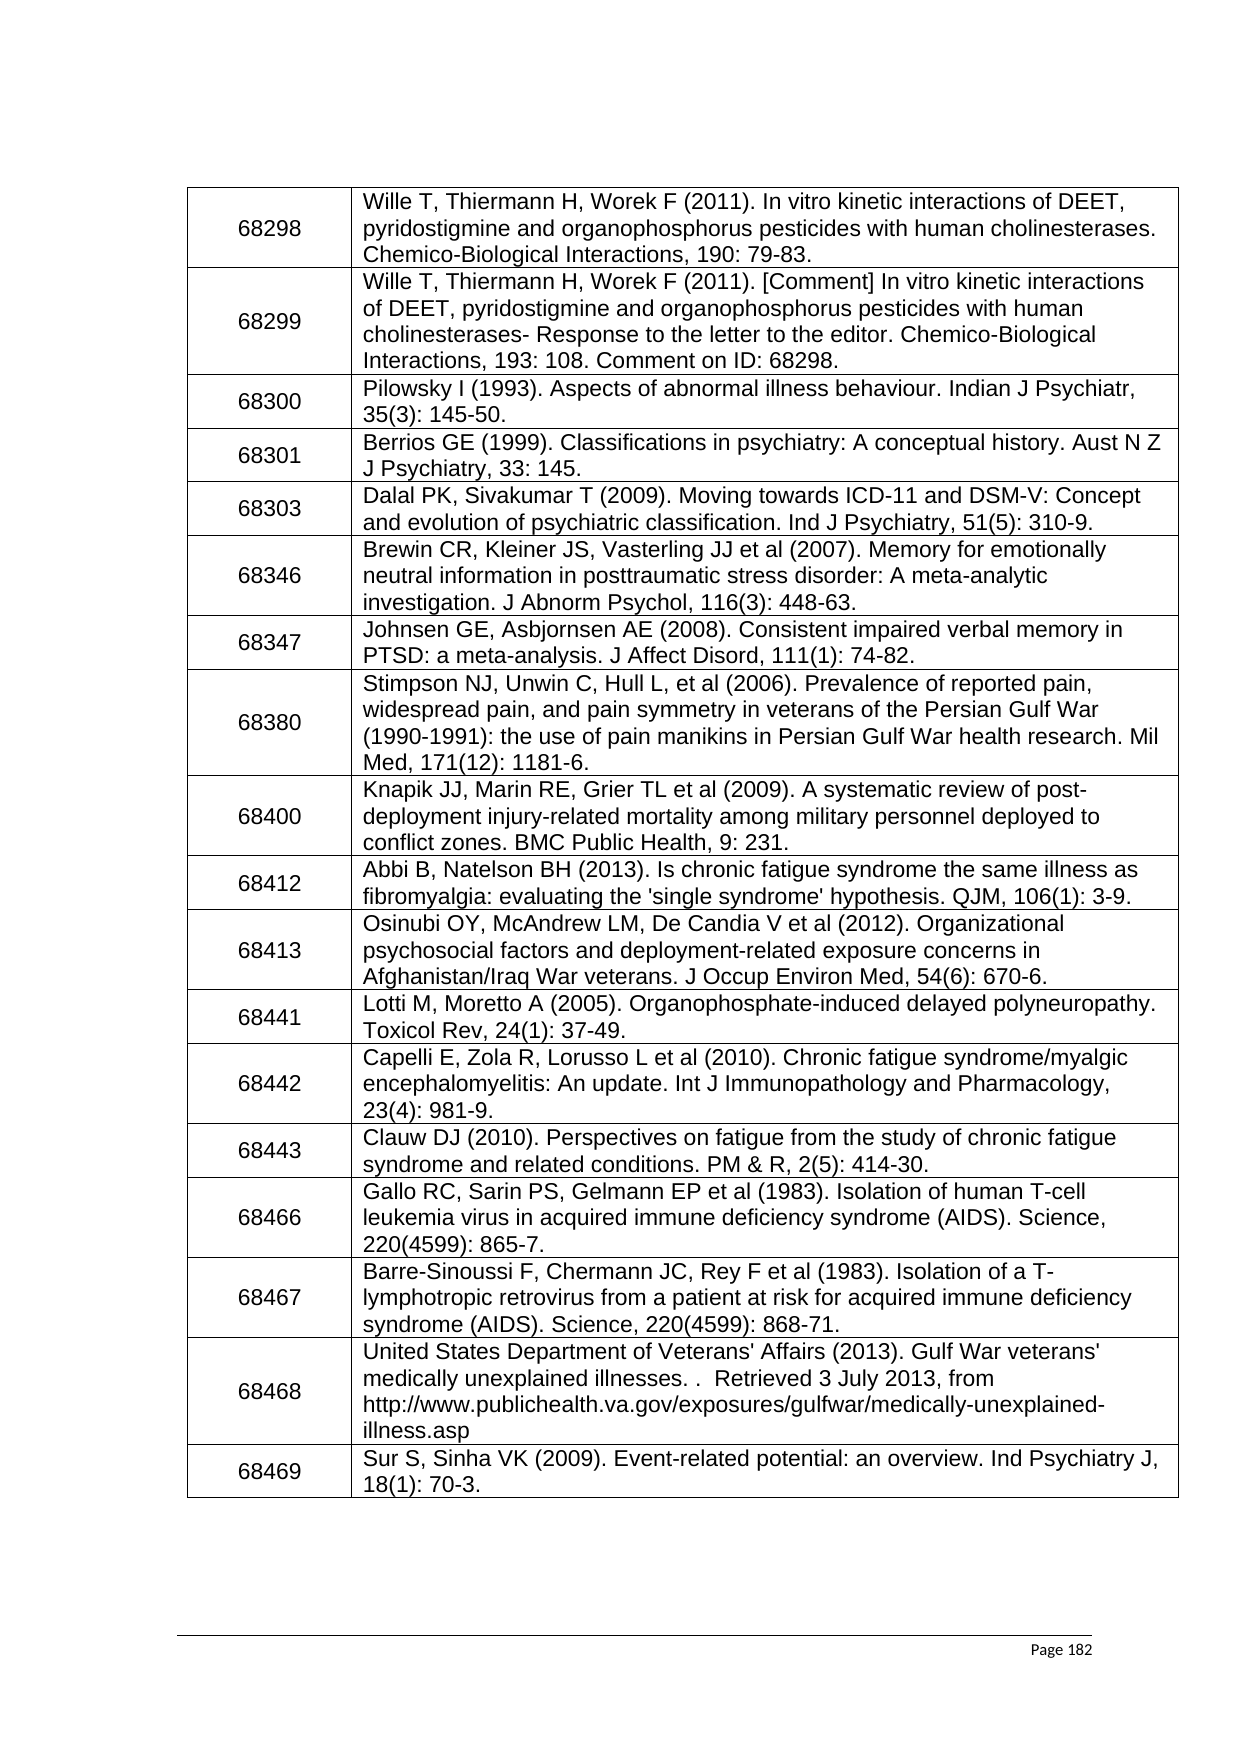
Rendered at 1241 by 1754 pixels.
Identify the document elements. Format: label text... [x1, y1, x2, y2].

table_cell Pilowsky I (1993). Aspects of abnormal illness behaviour. Indian J Psychiatr, 35(3): 145-50. [352, 375, 1178, 427]
table_cell 68469 [188, 1445, 351, 1497]
table_cell 68412 [188, 856, 351, 909]
table_cell 68346 [188, 536, 351, 615]
table_cell Clauw DJ (2010). Perspectives on fatigue from the study of chronic fatigue syndrome and related conditions. PM & R, 2(5): 414-30. [352, 1124, 1178, 1177]
table_cell Gallo RC, Sarin PS, Gelmann EP et al (1983). Isolation of human T-cell leukemia virus in acquired immune deficiency syndrome (AIDS). Science, 220(4599): 865-7. [352, 1178, 1178, 1257]
table_cell 68442 [188, 1044, 351, 1123]
table_cell Dalal PK, Sivakumar T (2009). Moving towards ICD-11 and DSM-V: Concept and evolution of psychiatric classification. Ind J Psychiatry, 51(5): 310-9. [352, 482, 1178, 535]
table_cell 68303 [188, 482, 351, 535]
table_cell Johnsen GE, Asbjornsen AE (2008). Consistent impaired verbal memory in PTSD: a meta-analysis. J Affect Disord, 111(1): 74-82. [352, 616, 1178, 669]
table_cell Stimpson NJ, Unwin C, Hull L, et al (2006). Prevalence of reported pain, widespread pain, and pain symmetry in veterans of the Persian Gulf War (1990-1991): the use of pain manikins in Persian Gulf War health research. Mil Med, 171(12): 1181-6. [352, 670, 1178, 775]
table_cell United States Department of Veterans' Affairs (2013). Gulf War veterans' medically unexplained illnesses. . Retrieved 3 July 2013, from http://www.publichealth.va.gov/exposures/gulfwar/medically-unexplained-illness.asp [352, 1338, 1178, 1443]
table_cell 68443 [188, 1124, 351, 1177]
table_cell 68347 [188, 616, 351, 669]
table_cell Sur S, Sinha VK (2009). Event-related potential: an overview. Ind Psychiatry J, 18(1): 70-3. [352, 1445, 1178, 1497]
table_cell Abbi B, Natelson BH (2013). Is chronic fatigue syndrome the same illness as fibromyalgia: evaluating the 'single syndrome' hypothesis. QJM, 106(1): 3-9. [352, 856, 1178, 909]
table_cell 68400 [188, 776, 351, 855]
table_cell Knapik JJ, Marin RE, Grier TL et al (2009). A systematic review of post-deployment injury-related mortality among military personnel deployed to conflict zones. BMC Public Health, 9: 231. [352, 776, 1178, 855]
table_cell Berrios GE (1999). Classifications in psychiatry: A conceptual history. Aust N Z J Psychiatry, 33: 145. [352, 429, 1178, 481]
table_cell 68380 [188, 670, 351, 775]
table_cell 68298 [188, 188, 351, 267]
table_cell Barre-Sinoussi F, Chermann JC, Rey F et al (1983). Isolation of a T-lymphotropic retrovirus from a patient at risk for acquired immune deficiency syndrome (AIDS). Science, 220(4599): 868-71. [352, 1258, 1178, 1337]
table_cell Wille T, Thiermann H, Worek F (2011). In vitro kinetic interactions of DEET, pyridostigmine and organophosphorus pesticides with human cholinesterases. Chemico-Biological Interactions, 190: 79-83. [352, 188, 1178, 267]
table_cell 68466 [188, 1178, 351, 1257]
table_cell Osinubi OY, McAndrew LM, De Candia V et al (2012). Organizational psychosocial factors and deployment-related exposure concerns in Afghanistan/Iraq War veterans. J Occup Environ Med, 54(6): 670-6. [352, 910, 1178, 989]
table_cell Lotti M, Moretto A (2005). Organophosphate-induced delayed polyneuropathy. Toxicol Rev, 24(1): 37-49. [352, 990, 1178, 1043]
table_cell 68300 [188, 375, 351, 427]
table_cell 68441 [188, 990, 351, 1043]
table_cell Capelli E, Zola R, Lorusso L et al (2010). Chronic fatigue syndrome/myalgic encephalomyelitis: An update. Int J Immunopathology and Pharmacology, 23(4): 981-9. [352, 1044, 1178, 1123]
table_cell Wille T, Thiermann H, Worek F (2011). [Comment] In vitro kinetic interactions of DEET, pyridostigmine and organophosphorus pesticides with human cholinesterases- Response to the letter to the editor. Chemico-Biological Interactions, 193: 108. Comment on ID: 68298. [352, 268, 1178, 374]
table_cell 68468 [188, 1338, 351, 1443]
table_cell 68467 [188, 1258, 351, 1337]
table_cell Brewin CR, Kleiner JS, Vasterling JJ et al (2007). Memory for emotionally neutral information in posttraumatic stress disorder: A meta-analytic investigation. J Abnorm Psychol, 116(3): 448-63. [352, 536, 1178, 615]
table_cell 68413 [188, 910, 351, 989]
table_cell 68299 [188, 268, 351, 374]
table_cell 68301 [188, 429, 351, 481]
